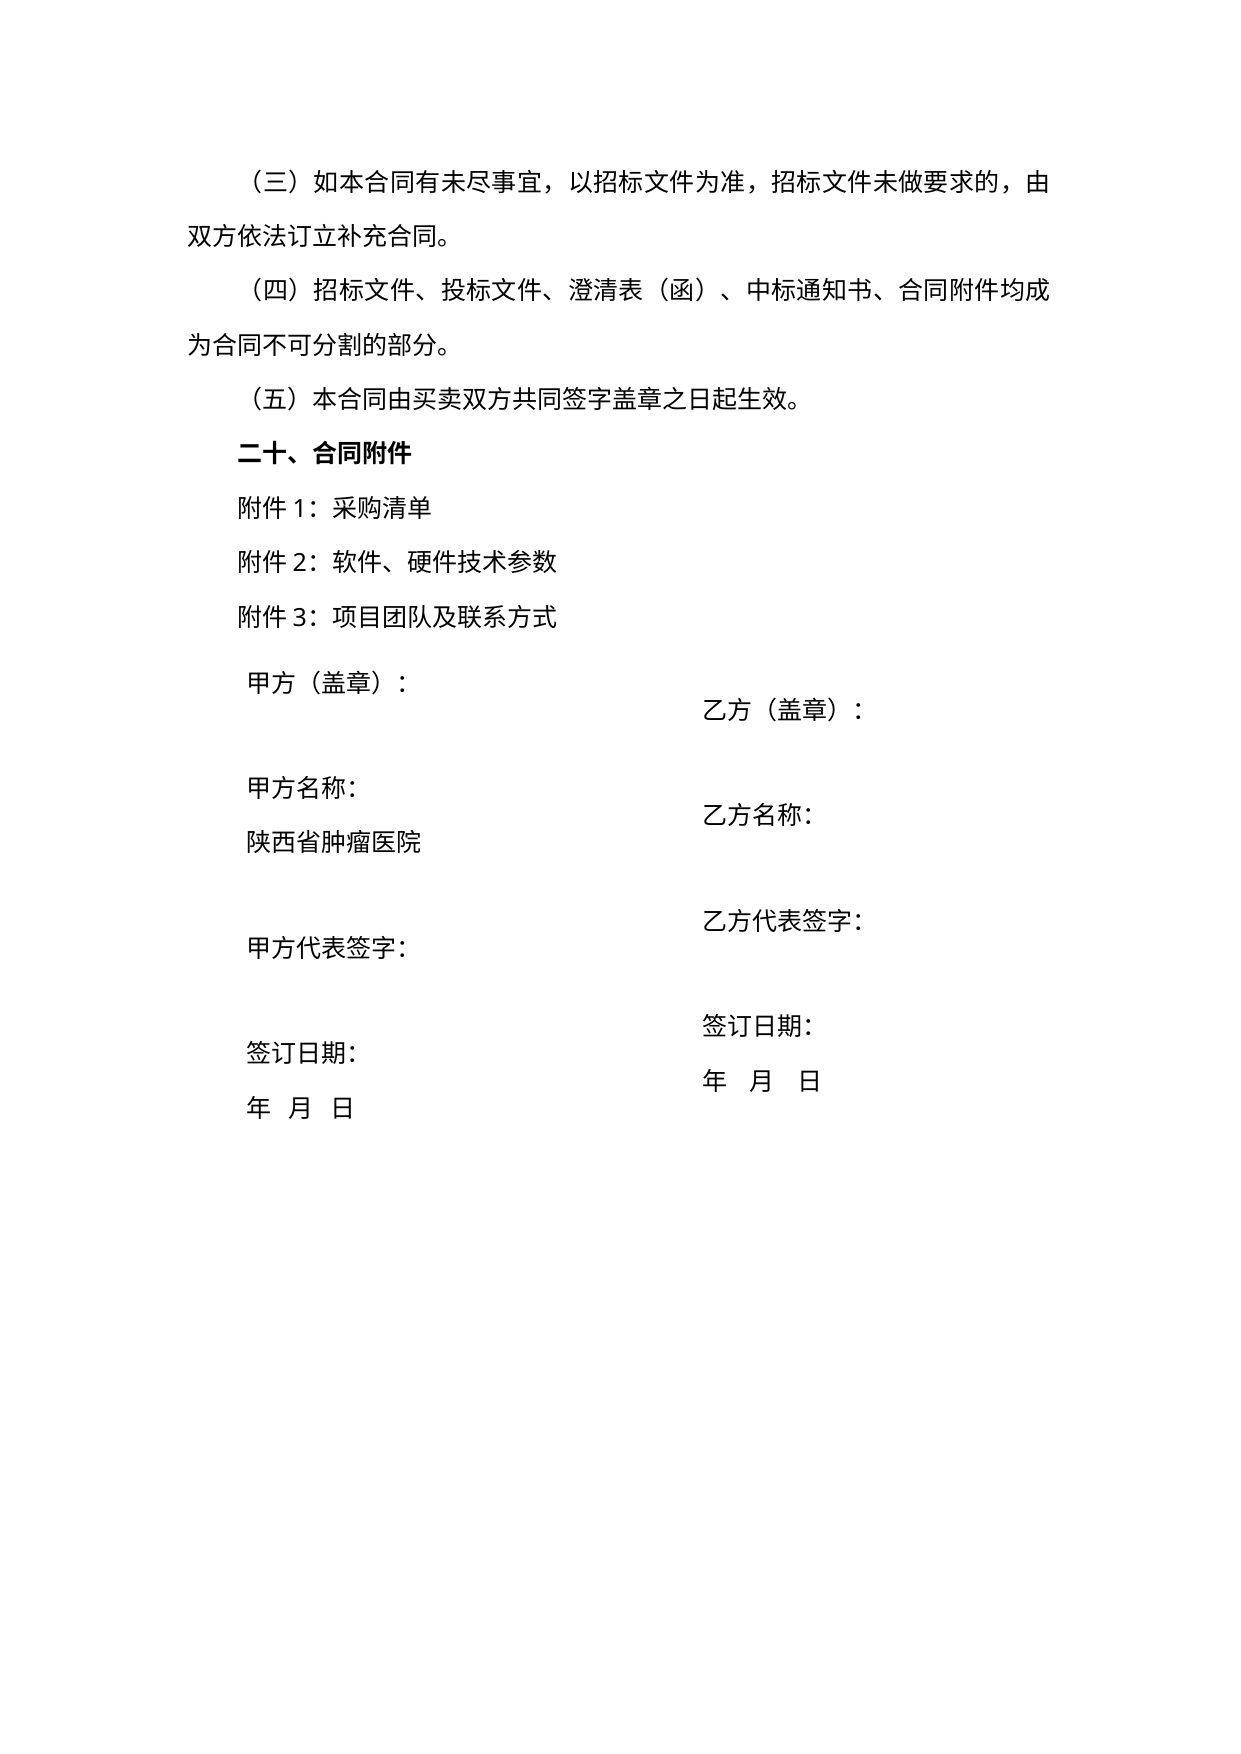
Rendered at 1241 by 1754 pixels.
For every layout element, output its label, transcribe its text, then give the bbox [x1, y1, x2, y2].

text 附件1：采购清单 [187, 488, 1053, 524]
text 附件2：软件、硬件技术参数 [187, 543, 1053, 579]
table_header 乙方（盖章）： 乙方名称： 乙方代表签字： 签订日期： 年 月 日 [640, 651, 1056, 1149]
text 二十、合同附件 [187, 434, 1053, 470]
table_header 甲方（盖章）： 甲方名称： 陕西省肿瘤医院 甲方代表签字： 签订日期： 年 月 日 [185, 651, 640, 1149]
text （五）本合同由买卖双方共同签字盖章之日起生效。 [187, 379, 1053, 416]
text （四）招标文件、投标文件、澄清表（函）、中标通知书、合同附件均成为合同不可分割的部分。 [187, 271, 1053, 361]
text 附件3：项目团队及联系方式 [187, 597, 1053, 633]
text （三）如本合同有未尽事宜，以招标文件为准，招标文件未做要求的，由双方依法订立补充合同。 [187, 162, 1053, 253]
